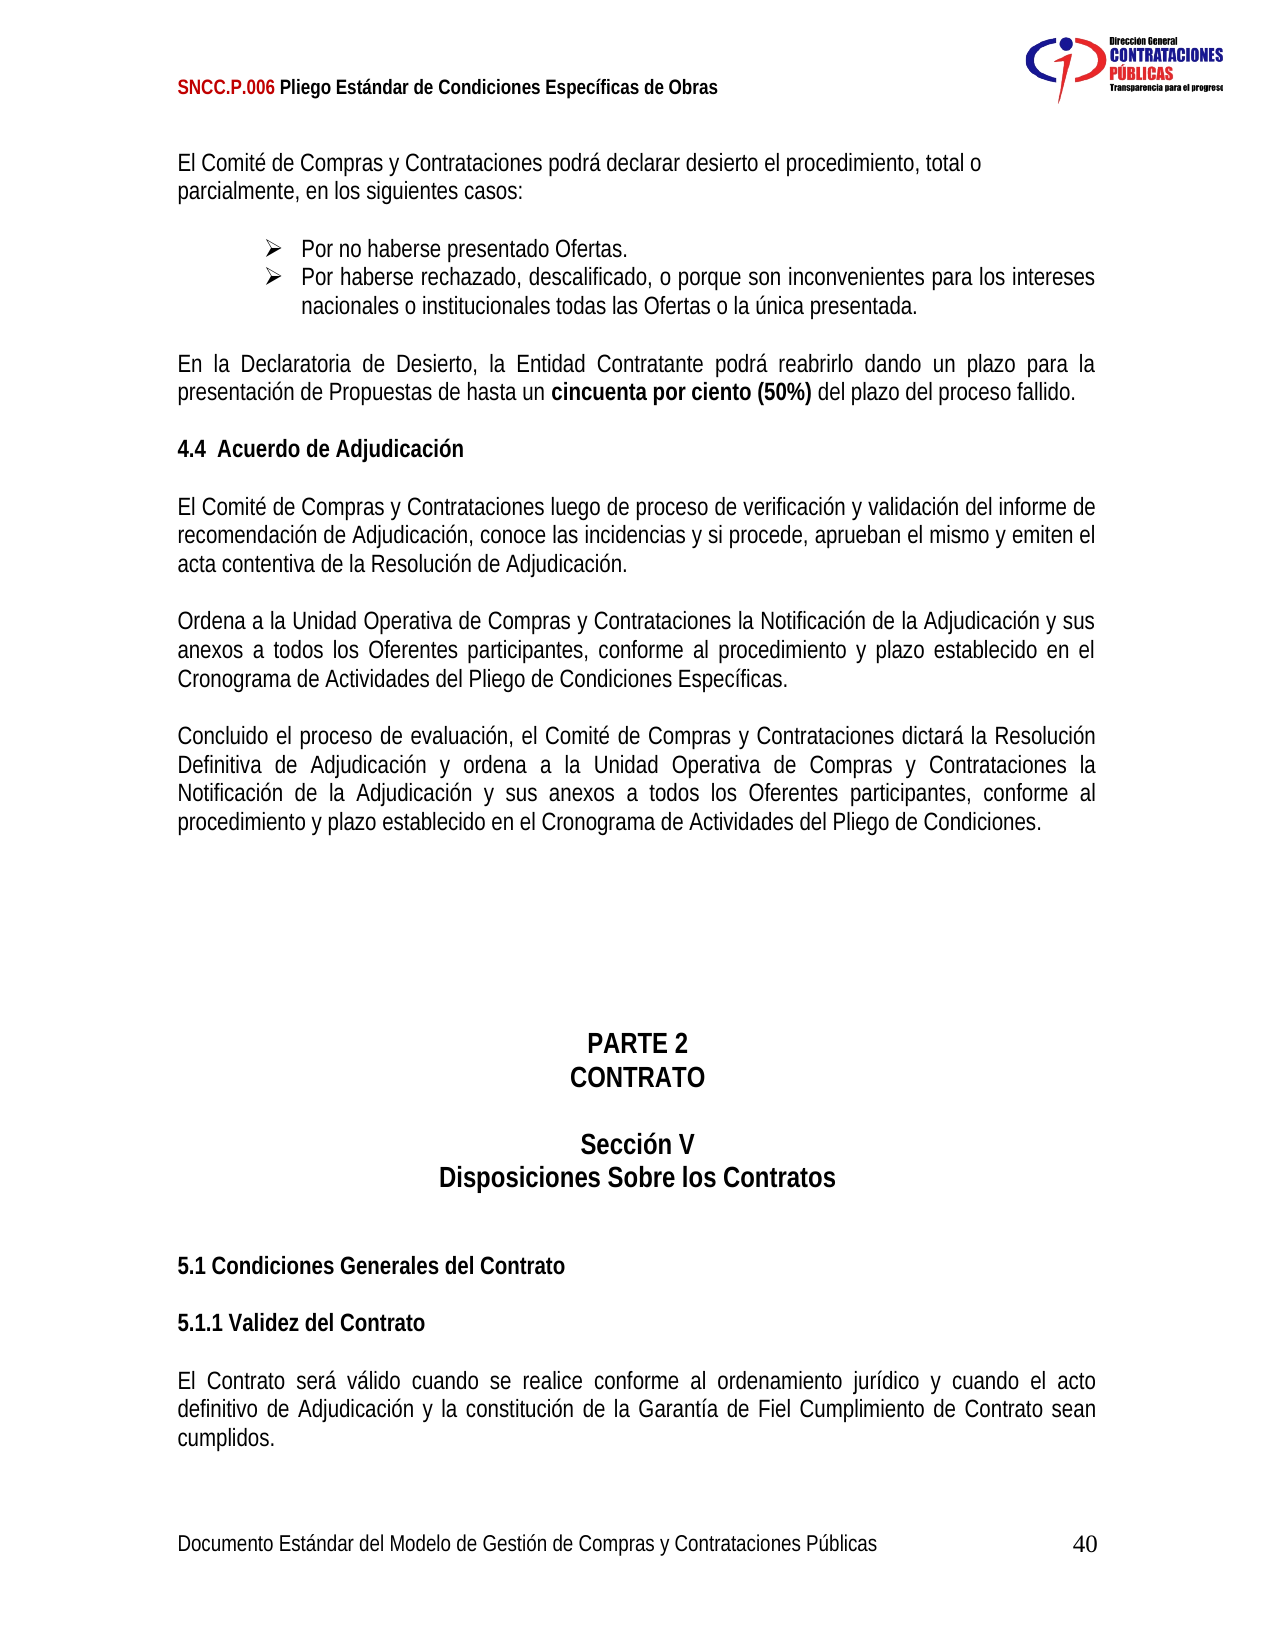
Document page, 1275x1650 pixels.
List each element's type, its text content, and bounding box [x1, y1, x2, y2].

text En la Declaratoria de Desierto, la Entidad Contratante podrá reabrirlo dando un plazo para la presentación de Propuestas de hasta un cincuenta por ciento (50%) del plazo del proceso fallido. [177, 348, 1098, 406]
subtitle PARTE 2 [177, 1027, 1098, 1060]
subtitle 5.1 Condiciones Generales del Contrato [177, 1251, 1098, 1280]
subtitle Disposiciones Sobre los Contratos [177, 1160, 1098, 1194]
text El Contrato será válido cuando se realice conforme al ordenamiento jurídico y cuando el acto definitivo de Adjudicación y la constitución de la Garantía de Fiel Cumplimiento de Contrato sean cumplidos. [177, 1366, 1098, 1452]
list Por no haberse presentado Ofertas. [264, 233, 1098, 262]
subtitle 4.4 Acuerdo de Adjudicación [177, 434, 1098, 463]
text El Comité de Compras y Contrataciones luego de proceso de verificación y validación del informe de recomendación de Adjudicación, conoce las incidencias y si procede, aprueban el mismo y emiten el acta contentiva de la Resolución de Adjudicación. [177, 492, 1098, 578]
subtitle Sección V [177, 1127, 1098, 1160]
text Ordena a la Unidad Operativa de Compras y Contrataciones la Notificación de la Adjudicación y sus anexos a todos los Oferentes participantes, conforme al procedimiento y plazo establecido en el Cronograma de Actividades del Pliego de Condiciones Específicas. [177, 606, 1098, 692]
list Por haberse rechazado, descalificado, o porque son inconvenientes para los intereses nacionales o institucionales todas las Ofertas o la única presentada. [264, 262, 1098, 320]
subtitle 5.1.1 Validez del Contrato [177, 1308, 1098, 1337]
text El Comité de Compras y Contrataciones podrá declarar desierto el procedimiento, total o parcialmente, en los siguientes casos: [177, 148, 1098, 205]
picture [1025, 37, 1223, 104]
text Concluido el proceso de evaluación, el Comité de Compras y Contrataciones dictará la Resolución Definitiva de Adjudicación y ordena a la Unidad Operativa de Compras y Contrataciones la Notificación de la Adjudicación y sus anexos a todos los Oferentes participantes, conforme al procedimiento y plazo establecido en el Cronograma de Actividades del Pliego de Condiciones. [177, 721, 1098, 836]
subtitle CONTRATO [177, 1060, 1098, 1093]
